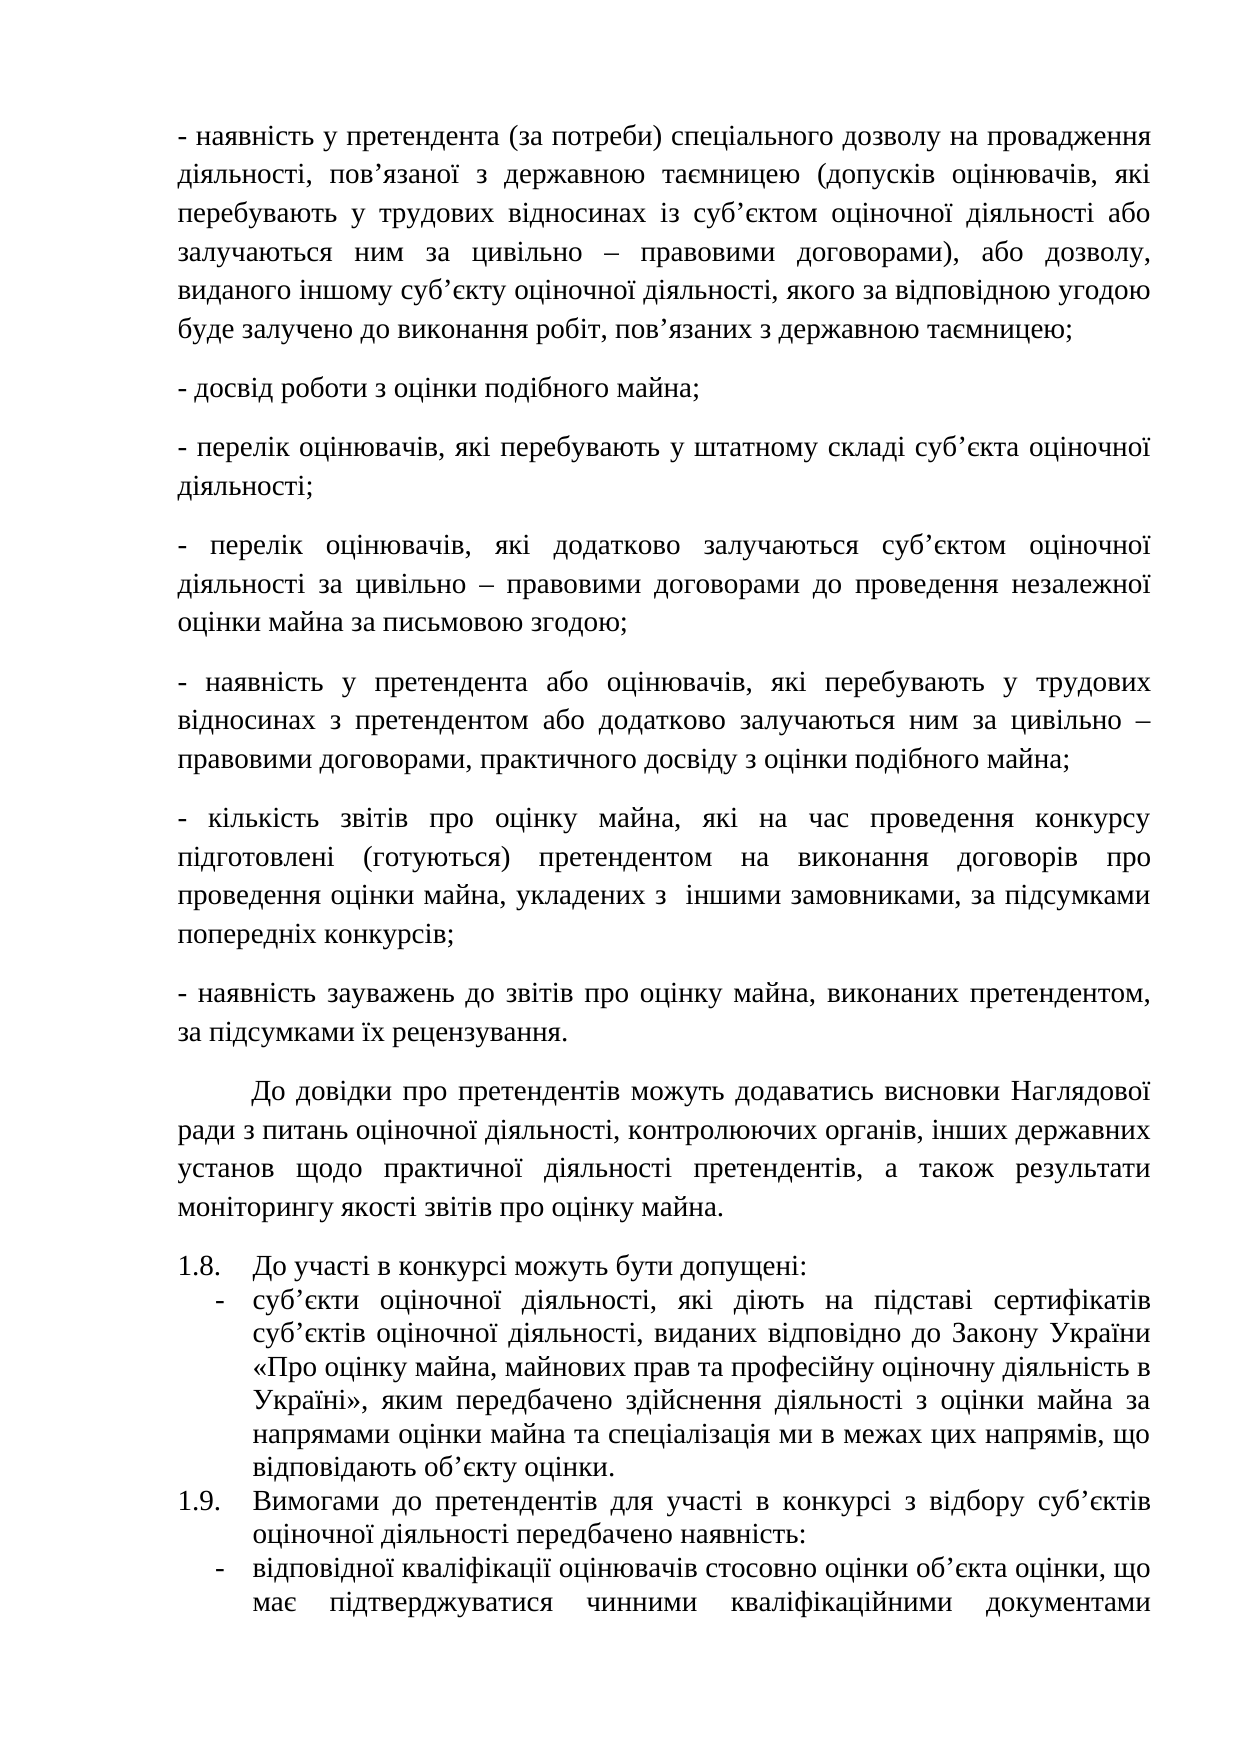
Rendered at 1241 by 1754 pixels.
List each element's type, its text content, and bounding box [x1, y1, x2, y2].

text До довідки про претендентів можуть додаватись висновки Наглядової ради з питань оціночної діяльності, контролюючих органів, інших державних установ щодо практичної діяльності претендентів, а також результати моніторингу якості звітів про оцінку майна. [177, 1073, 1152, 1222]
text - перелік оцінювачів, які додатково залучаються суб’єктом оціночної діяльності за цивільно – правовими договорами до проведення незалежної оцінки майна за письмовою згодою; [177, 527, 1152, 638]
text - досвід роботи з оцінки подібного майна; [177, 370, 1152, 404]
text - наявність у претендента або оцінювачів, які перебувають у трудових відносинах з претендентом або додатково залучаються ним за цивільно – правовими договорами, практичного досвіду з оцінки подібного майна; [177, 664, 1152, 774]
text - перелік оцінювачів, які перебувають у штатному складі суб’єкта оціночної діяльності; [177, 429, 1152, 502]
list Вимогами до претендентів для участі в конкурсі з відбору суб’єктів оціночної діяльності передбачено наявність: [177, 1483, 1152, 1550]
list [215, 1550, 1152, 1617]
text - наявність у претендента (за потреби) спеціального дозволу на провадження діяльності, пов’язаної з державною таємницею (допусків оцінювачів, які перебувають у трудових відносинах із суб’єктом оціночної діяльності або залучаються ним за цивільно – правовими договорами), або дозволу, виданого іншому суб’єкту оціночної діяльності, якого за відповідною угодою буде залучено до виконання робіт, пов’язаних з державною таємницею; [177, 118, 1152, 344]
text - кількість звітів про оцінку майна, які на час проведення конкурсу підготовлені (готуються) претендентом на виконання договорів про проведення оцінки майна, укладених з іншими замовниками, за підсумками попередніх конкурсів; [177, 800, 1152, 949]
text - наявність зауважень до звітів про оцінку майна, виконаних претендентом, за підсумками їх рецензування. [177, 975, 1152, 1047]
list До участі в конкурсі можуть бути допущені: [177, 1248, 1152, 1282]
list суб’єкти оціночної діяльності, які діють на підставі сертифікатів суб’єктів оціночної діяльності, виданих відповідно до Закону України «Про оцінку майна, майнових прав та професійну оціночну діяльність в Україні», яким передбачено здійснення діяльності з оцінки майна за напрямами оцінки майна та спеціалізація ми в межах цих напрямів, що відповідають об’єкту оцінки. [215, 1282, 1152, 1483]
